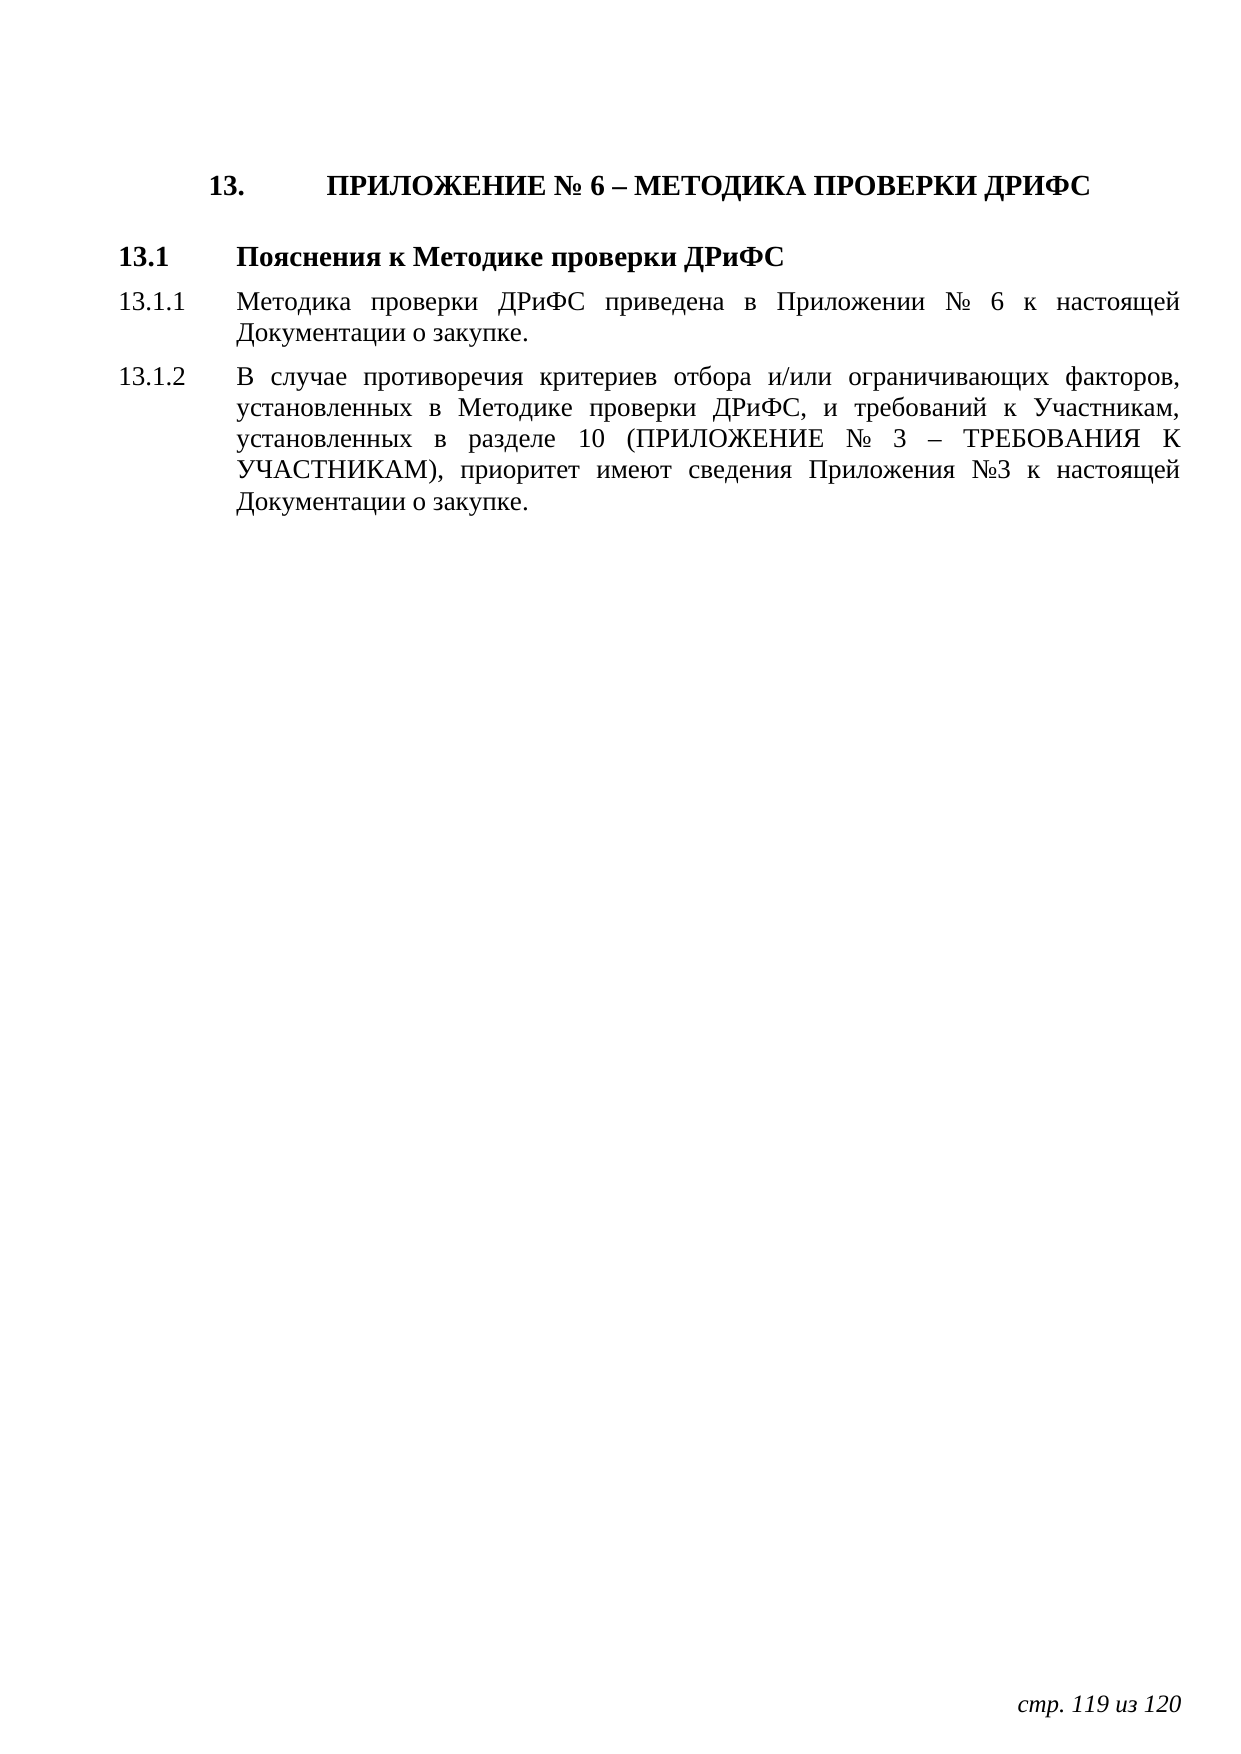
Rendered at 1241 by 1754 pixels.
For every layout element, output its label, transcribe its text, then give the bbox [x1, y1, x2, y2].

list Методика проверки ДРиФС приведена в Приложении № 6 к настоящей Документации о закупке. [118, 285, 1181, 347]
subtitle ПРИЛОЖЕНИЕ № 6 – МЕТОДИКА ПРОВЕРКИ ДРИФС [118, 168, 1181, 202]
list В случае противоречия критериев отбора и/или ограничивающих факторов, установленных в Методике проверки ДРиФС, и требований к Участникам, установленных в разделе 10 (ПРИЛОЖЕНИЕ № 3 – ТРЕБОВАНИЯ К УЧАСТНИКАМ), приоритет имеют сведения Приложения №3 к настоящей Документации о закупке. [118, 360, 1181, 516]
subtitle Пояснения к Методике проверки ДРиФС [118, 239, 1181, 273]
